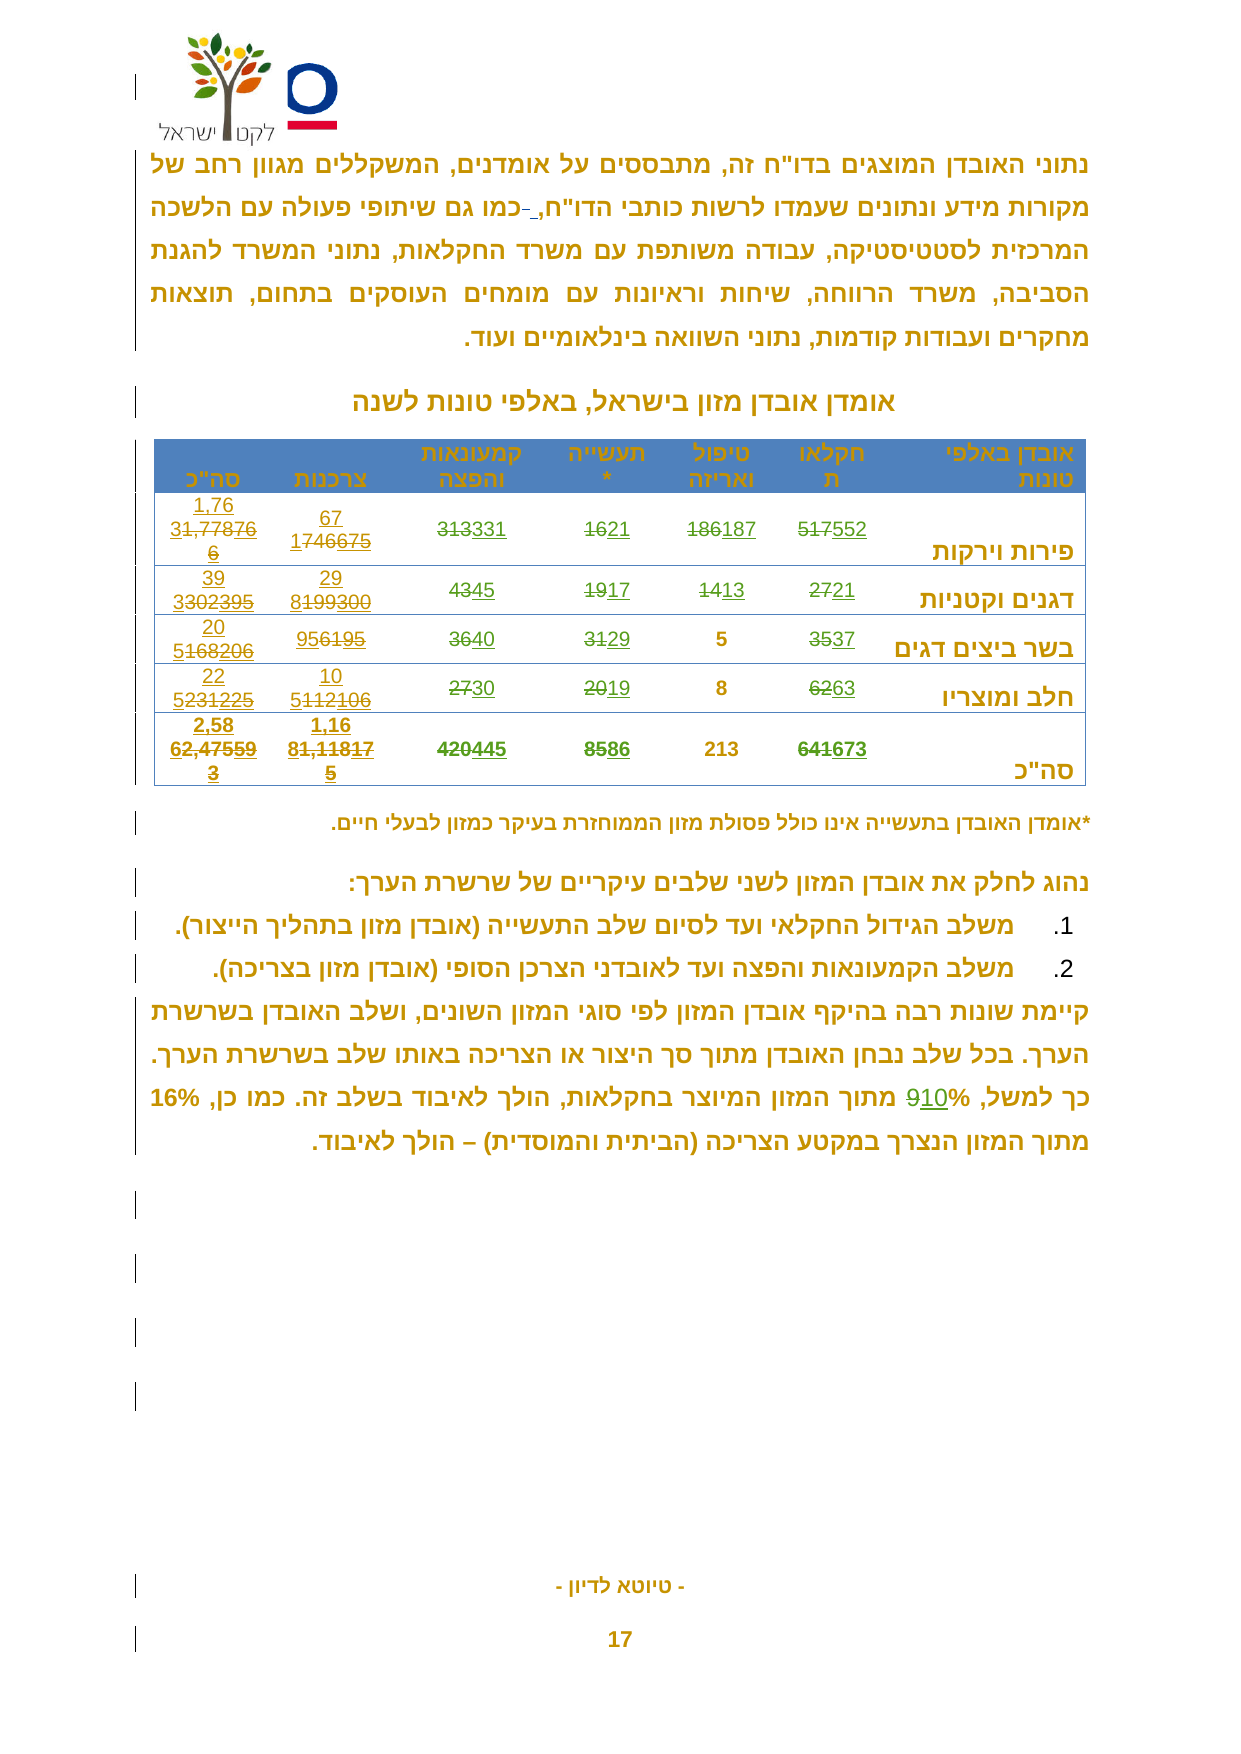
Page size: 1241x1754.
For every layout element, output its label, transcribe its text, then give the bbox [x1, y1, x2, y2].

table_header טיפול ואריזה [660, 440, 783, 492]
table_cell 5 [660, 615, 783, 663]
table_cell [155, 664, 272, 712]
table_header אובדן באלפי טונות [881, 440, 1085, 492]
table_cell [783, 713, 881, 785]
table_cell [155, 713, 272, 785]
list משלב הקמעונאות והפצה ועד לאובדני הצרכן הסופי (אובדן מזון בצריכה). [150, 954, 1053, 983]
table_cell 213 [660, 713, 783, 785]
table_cell פירות וירקות [881, 493, 1085, 565]
table_header סה"כ [155, 440, 272, 492]
table_cell [155, 566, 272, 614]
table_cell [554, 713, 660, 785]
table_cell [554, 664, 660, 712]
table_cell [389, 615, 554, 663]
picture [146, 9, 341, 151]
table_cell [660, 493, 783, 565]
table_cell חלב ומוצריו [881, 664, 1085, 712]
text קיימת שונות רבה בהיקף אובדן המזון לפי סוגי המזון השונים, ושלב האובדן בשרשרת הערך. בכל שלב נבחן האובדן מתוך סך היצור או הצריכה באותו שלב בשרשרת הערך. כך למשל, % מתוך המזון המיוצר בחקלאות, הולך לאיבוד בשלב זה. כמו כן, 16% מתוך המזון הנצרך במקטע הצריכה (הביתית והמוסדית) – הולך לאיבוד. [150, 997, 1090, 1155]
table_header חקלאות [783, 440, 881, 492]
list משלב הגידול החקלאי ועד לסיום שלב התעשייה (אובדן מזון בתהליך הייצור). [150, 911, 1053, 940]
table_cell [155, 493, 272, 565]
table_header תעשייה* [554, 440, 660, 492]
table_cell [272, 713, 389, 785]
table_cell [783, 615, 881, 663]
table_cell [155, 615, 272, 663]
table_cell [554, 566, 660, 614]
table_cell [783, 493, 881, 565]
table_cell [272, 664, 389, 712]
table_cell [272, 615, 389, 663]
text *אומדן האובדן בתעשייה אינו כולל פסולת מזון הממוחזרת בעיקר כמזון לבעלי חיים. [150, 811, 1090, 835]
table_cell [389, 713, 554, 785]
text נהוג לחלק את אובדן המזון לשני שלבים עיקריים של שרשרת הערך: [150, 868, 1090, 897]
table_cell [554, 615, 660, 663]
table_cell [783, 664, 881, 712]
table_cell 8 [660, 664, 783, 712]
table_cell דגנים וקטניות [881, 566, 1085, 614]
table_cell בשר ביצים דגים [881, 615, 1085, 663]
table_cell סה"כ [881, 713, 1085, 785]
table_cell [272, 493, 389, 565]
table_header קמעונאות והפצה [389, 440, 554, 492]
text אומדן אובדן מזון בישראל, באלפי טונות לשנה [150, 386, 1090, 418]
table_cell [389, 493, 554, 565]
table_cell [783, 566, 881, 614]
table_cell [389, 664, 554, 712]
text נתוני האובדן המוצגים בדו"ח זה, מתבססים על אומדנים, המשקללים מגוון רחב של מקורות מידע ונתונים שעמדו לרשות כותבי הדו"ח,כמו גם שיתופי פעולה עם הלשכה המרכזית לסטטיסטיקה, עבודה משותפת עם משרד החקלאות, נתוני המשרד להגנת הסביבה, משרד הרווחה, שיחות וראיונות עם מומחים העוסקים בתחום, תוצאות מחקרים ועבודות קודמות, נתוני השוואה בינלאומיים ועוד. [150, 150, 1090, 351]
table_cell [554, 493, 660, 565]
table_cell [272, 566, 389, 614]
table_cell [660, 566, 783, 614]
table_header צרכנות [272, 440, 389, 492]
table_cell [389, 566, 554, 614]
